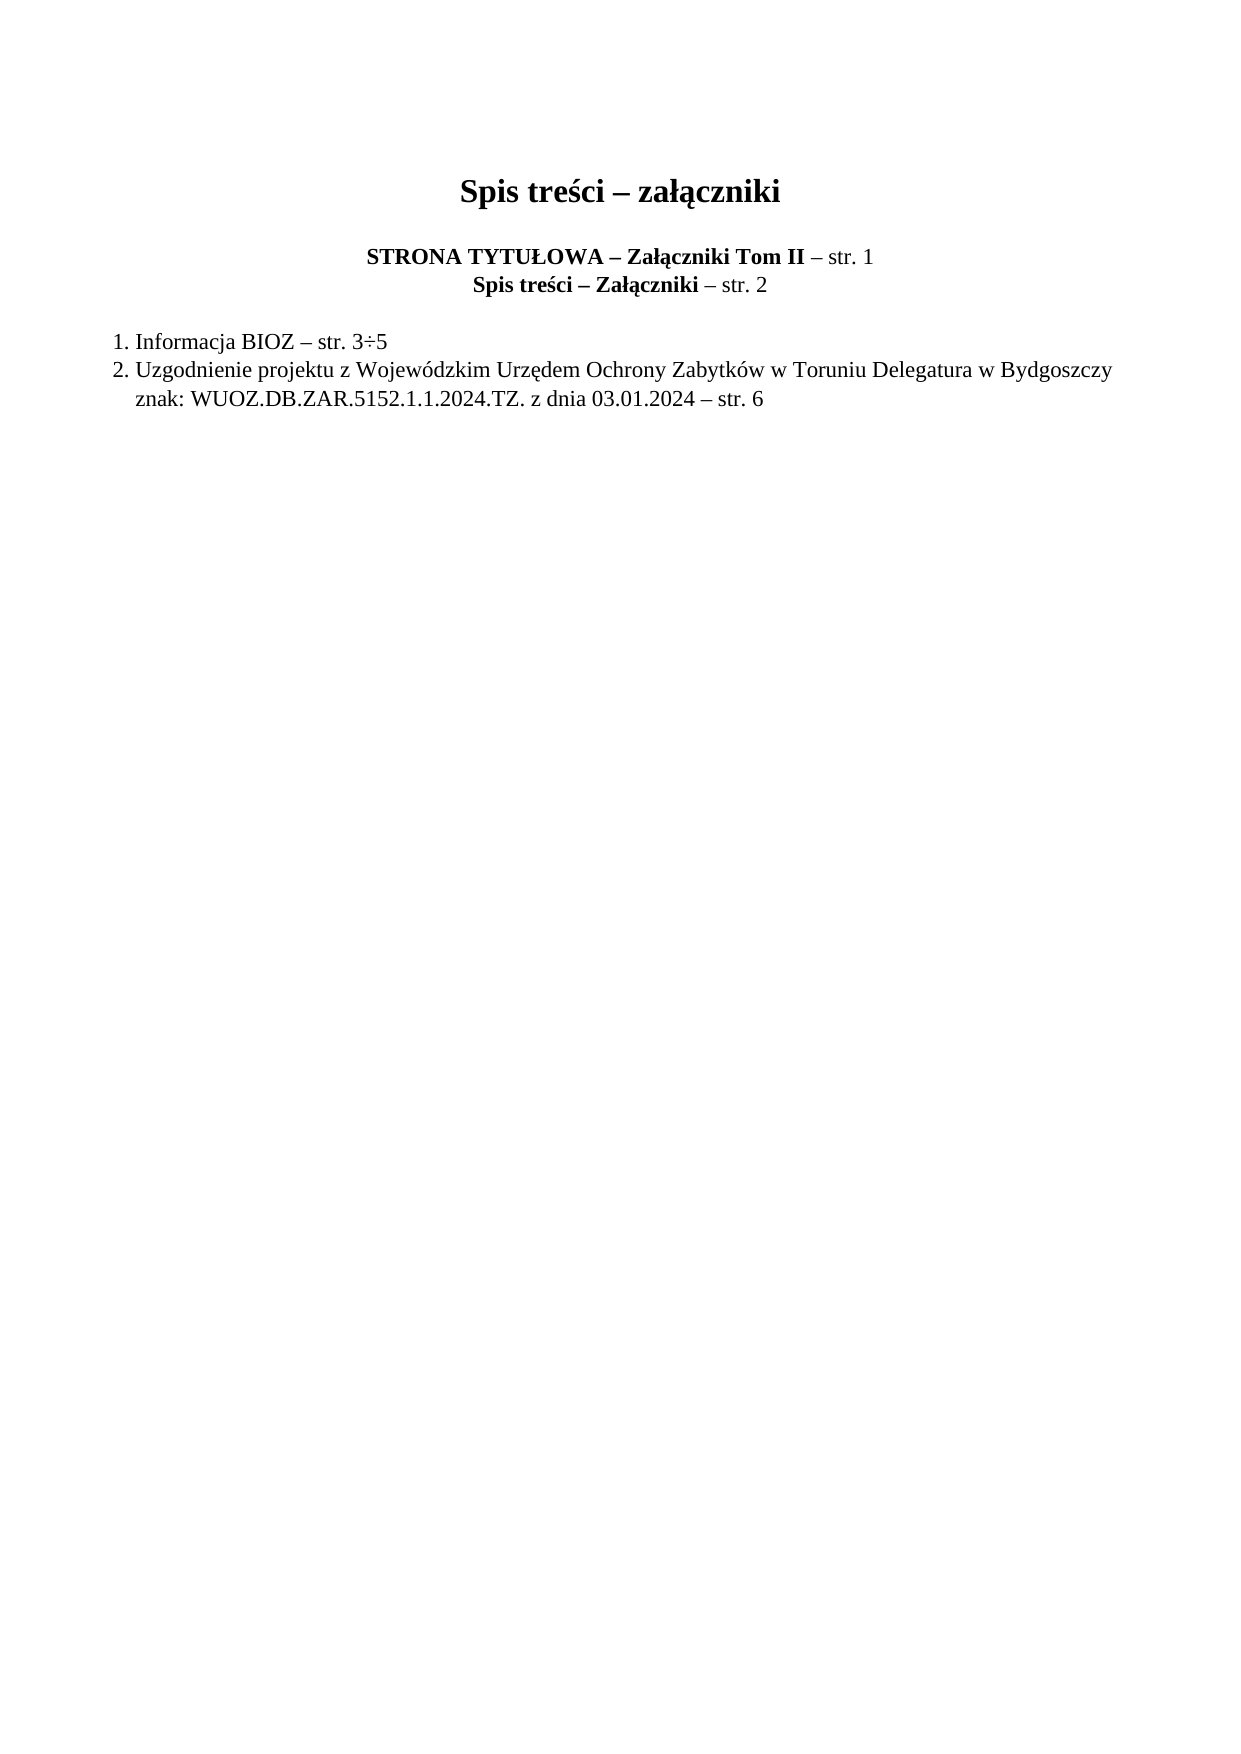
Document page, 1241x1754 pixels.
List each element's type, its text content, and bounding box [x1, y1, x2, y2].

text 1. Informacja BIOZ – str. 3÷5 [112, 328, 1128, 354]
text Spis treści – załączniki [112, 171, 1128, 210]
text Spis treści – Załączniki – str. 2 [112, 271, 1128, 298]
text znak: WUOZ.DB.ZAR.5152.1.1.2024.TZ. z dnia 03.01.2024 – str. 6 [112, 385, 1128, 411]
text STRONA TYTUŁOWA – Załączniki Tom II – str. 1 [112, 243, 1128, 269]
text 2. Uzgodnienie projektu z Wojewódzkim Urzędem Ochrony Zabytków w Toruniu Delegatura w Bydgoszczy [112, 357, 1128, 383]
